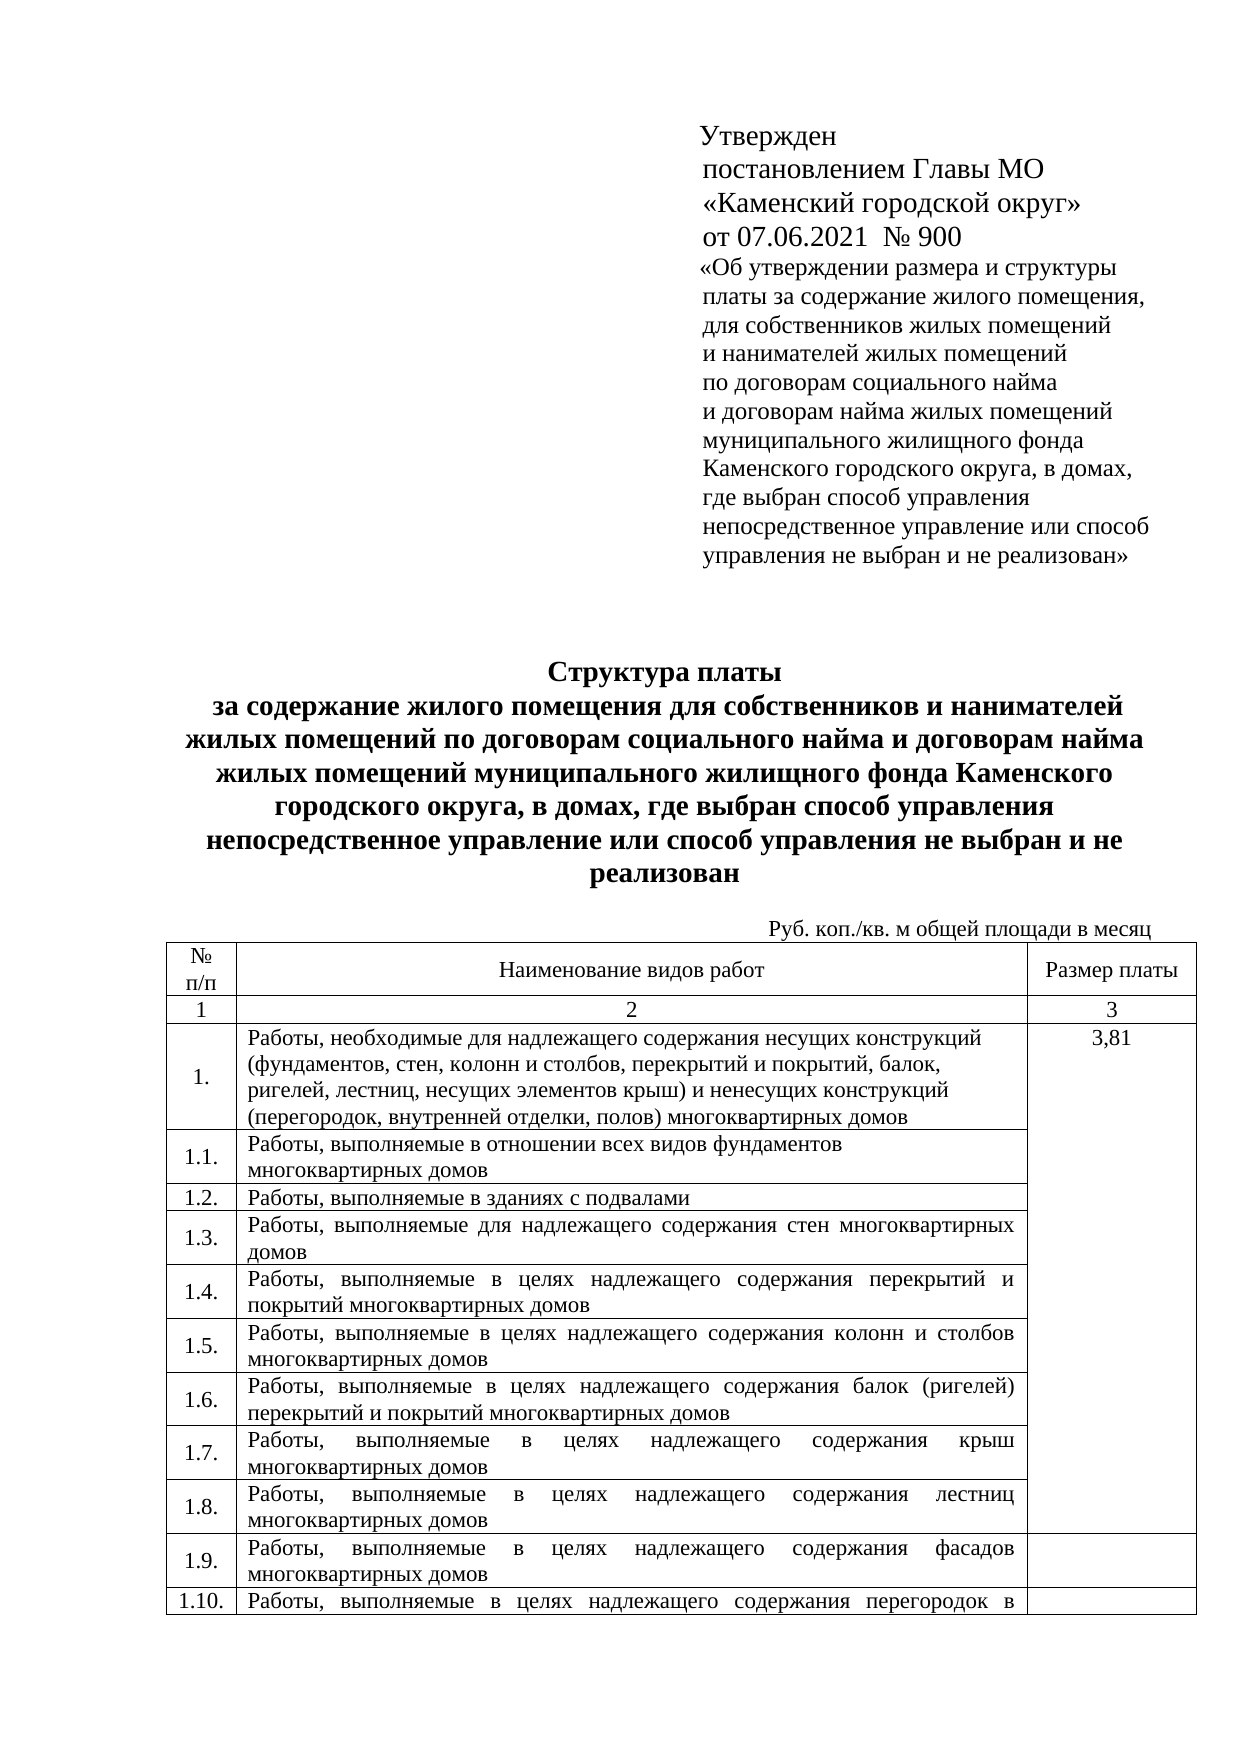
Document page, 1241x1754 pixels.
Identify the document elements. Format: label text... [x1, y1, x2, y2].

table_cell 3,81 [1028, 1024, 1196, 1533]
table_cell 1. [167, 1024, 236, 1129]
table_cell Работы, выполняемые в зданиях с подвалами [237, 1184, 1027, 1210]
table_cell Работы, выполняемые для надлежащего содержания стен многоквартирных домов [237, 1211, 1027, 1264]
table_cell Работы, необходимые для надлежащего содержания несущих конструкций (фундаментов, стен, колонн и столбов, перекрытий и покрытий, балок, ригелей, лестниц, несущих элементов крыш) и ненесущих конструкций (перегородок, внутренней отделки, полов) многоквартирных домов [237, 1024, 1027, 1129]
text Руб. коп./кв. м общей площади в месяц [177, 915, 1152, 942]
table_cell 1.10. [167, 1588, 236, 1614]
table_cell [237, 1588, 1027, 1614]
table_header № п/п [167, 943, 236, 995]
table_cell 1.2. [167, 1184, 236, 1210]
text управления не выбран и не реализован» [177, 540, 1152, 568]
table_cell 1.9. [167, 1534, 236, 1587]
table_cell Работы, выполняемые в целях надлежащего содержания фасадов многоквартирных домов [237, 1534, 1027, 1587]
table_cell 1.8. [167, 1480, 236, 1533]
text и нанимателей жилых помещений [177, 338, 1152, 367]
table_cell Работы, выполняемые в целях надлежащего содержания крыш многоквартирных домов [237, 1426, 1027, 1479]
table_cell 2 [237, 996, 1027, 1023]
table_cell 1.5. [167, 1319, 236, 1372]
table_cell Работы, выполняемые в целях надлежащего содержания балок (ригелей) перекрытий и покрытий многоквартирных домов [237, 1373, 1027, 1425]
text «Об утверждении размера и структуры [177, 252, 1152, 281]
table_cell [1028, 1534, 1196, 1587]
text Утвержден [177, 118, 1152, 152]
table_cell 1.3. [167, 1211, 236, 1264]
table_cell 1.1. [167, 1130, 236, 1183]
text за содержание жилого помещения для собственников и нанимателей жилых помещений по договорам социального найма и договорам найма жилых помещений муниципального жилищного фонда Каменского городского округа, в домах, где выбран способ управления непосредственное управление или способ управления не выбран и не реализован [177, 688, 1152, 889]
text от 07.06.2021 № 900 [177, 219, 1152, 252]
text где выбран способ управления [177, 482, 1152, 511]
table_cell Работы, выполняемые в целях надлежащего содержания перекрытий и покрытий многоквартирных домов [237, 1265, 1027, 1318]
text для собственников жилых помещений [177, 310, 1152, 338]
text муниципального жилищного фонда [177, 425, 1152, 453]
table_cell [1028, 1588, 1196, 1614]
text постановлением Главы МО [177, 152, 1152, 185]
table_header Размер платы [1028, 943, 1196, 995]
table_cell Работы, выполняемые в целях надлежащего содержания колонн и столбов многоквартирных домов [237, 1319, 1027, 1372]
text Каменского городского округа, в домах, [177, 453, 1152, 482]
text Структура платы [177, 654, 1152, 688]
text платы за содержание жилого помещения, [177, 281, 1152, 310]
text «Каменский городской округ» [177, 185, 1152, 219]
table_cell Работы, выполняемые в отношении всех видов фундаментов многоквартирных домов [237, 1130, 1027, 1183]
text по договорам социального найма [177, 367, 1152, 396]
table_cell 1 [167, 996, 236, 1023]
table_cell 1.7. [167, 1426, 236, 1479]
table_header Наименование видов работ [237, 943, 1027, 995]
text и договорам найма жилых помещений [177, 396, 1152, 425]
table_cell 3 [1028, 996, 1196, 1023]
table_cell 1.6. [167, 1373, 236, 1425]
table_cell 1.4. [167, 1265, 236, 1318]
text непосредственное управление или способ [177, 511, 1152, 540]
table_cell Работы, выполняемые в целях надлежащего содержания лестниц многоквартирных домов [237, 1480, 1027, 1533]
